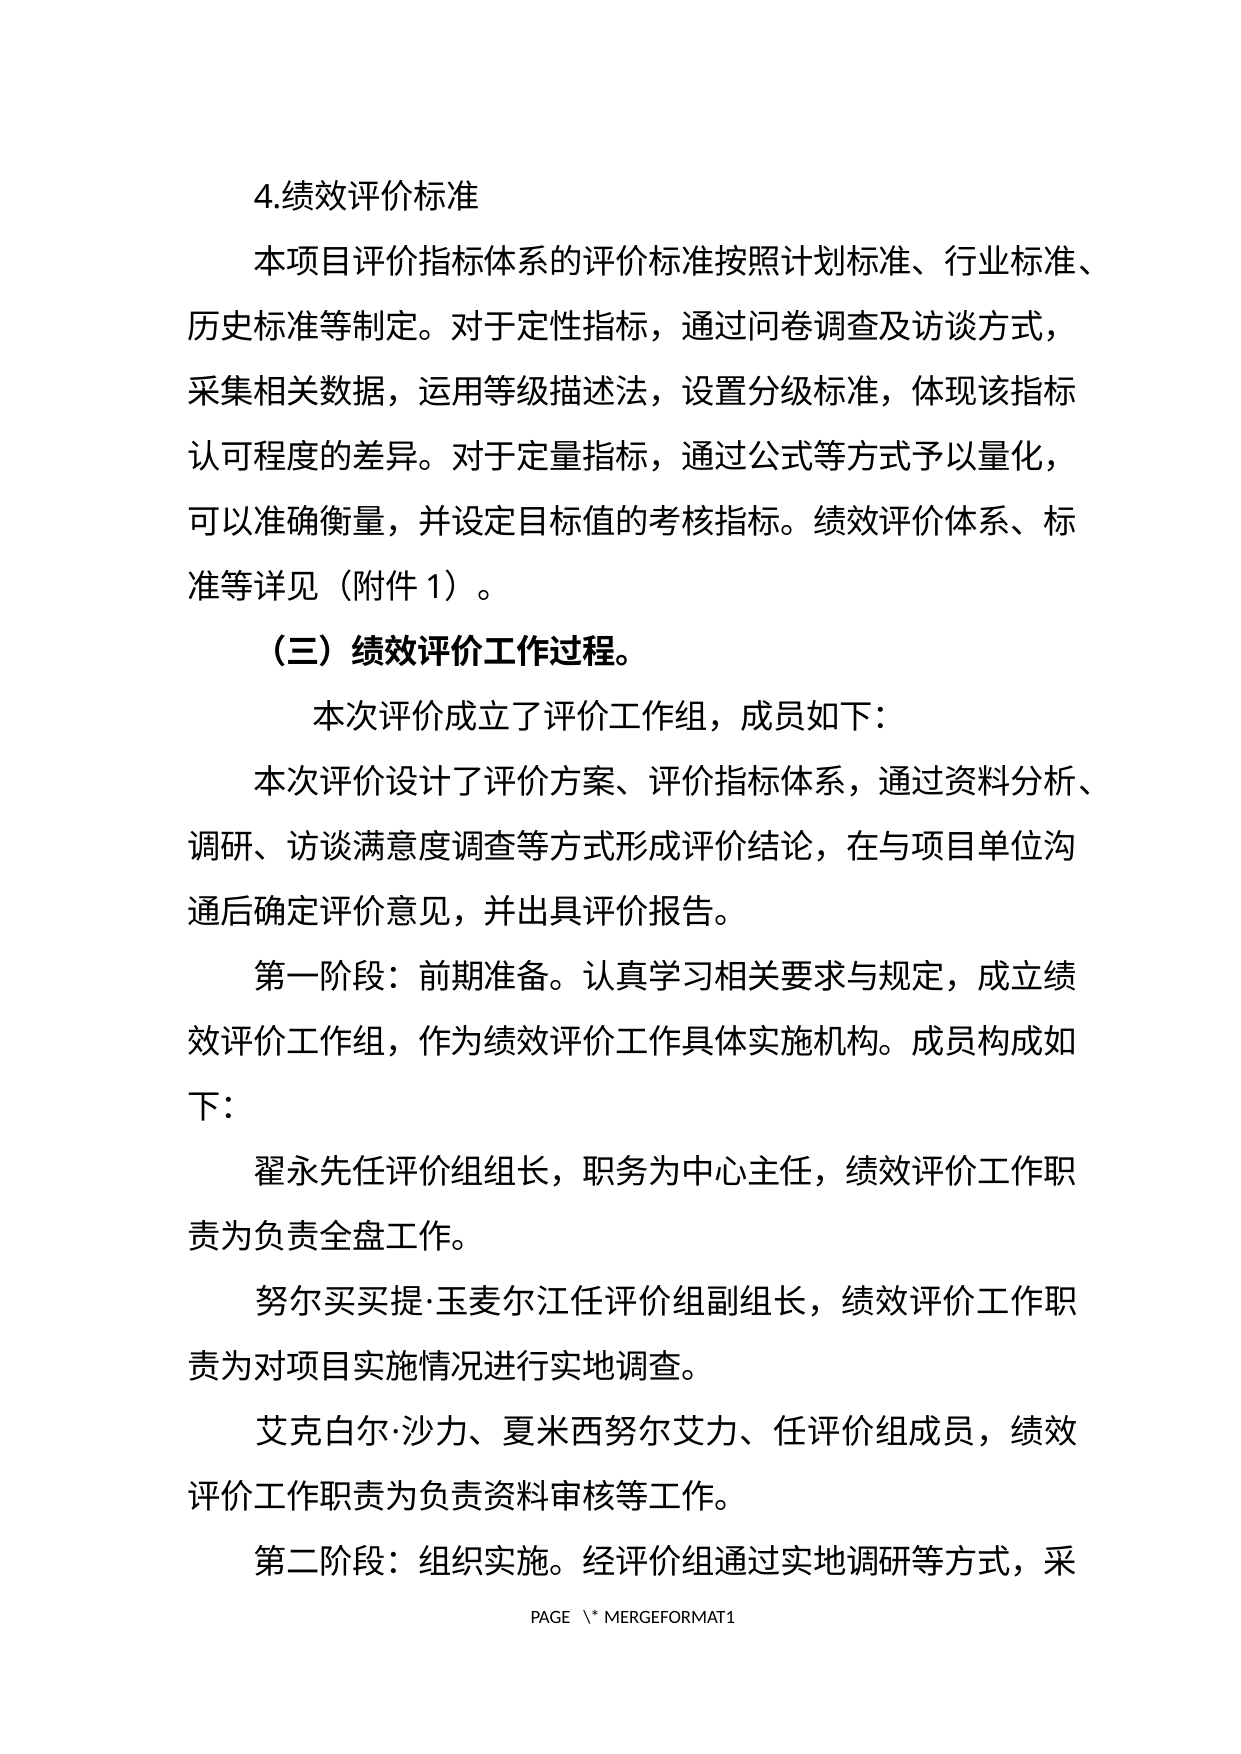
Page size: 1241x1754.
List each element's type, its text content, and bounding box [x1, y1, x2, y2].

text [187, 162, 1078, 617]
text （三）绩效评价工作过程。 [187, 617, 1078, 682]
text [187, 682, 1078, 1592]
